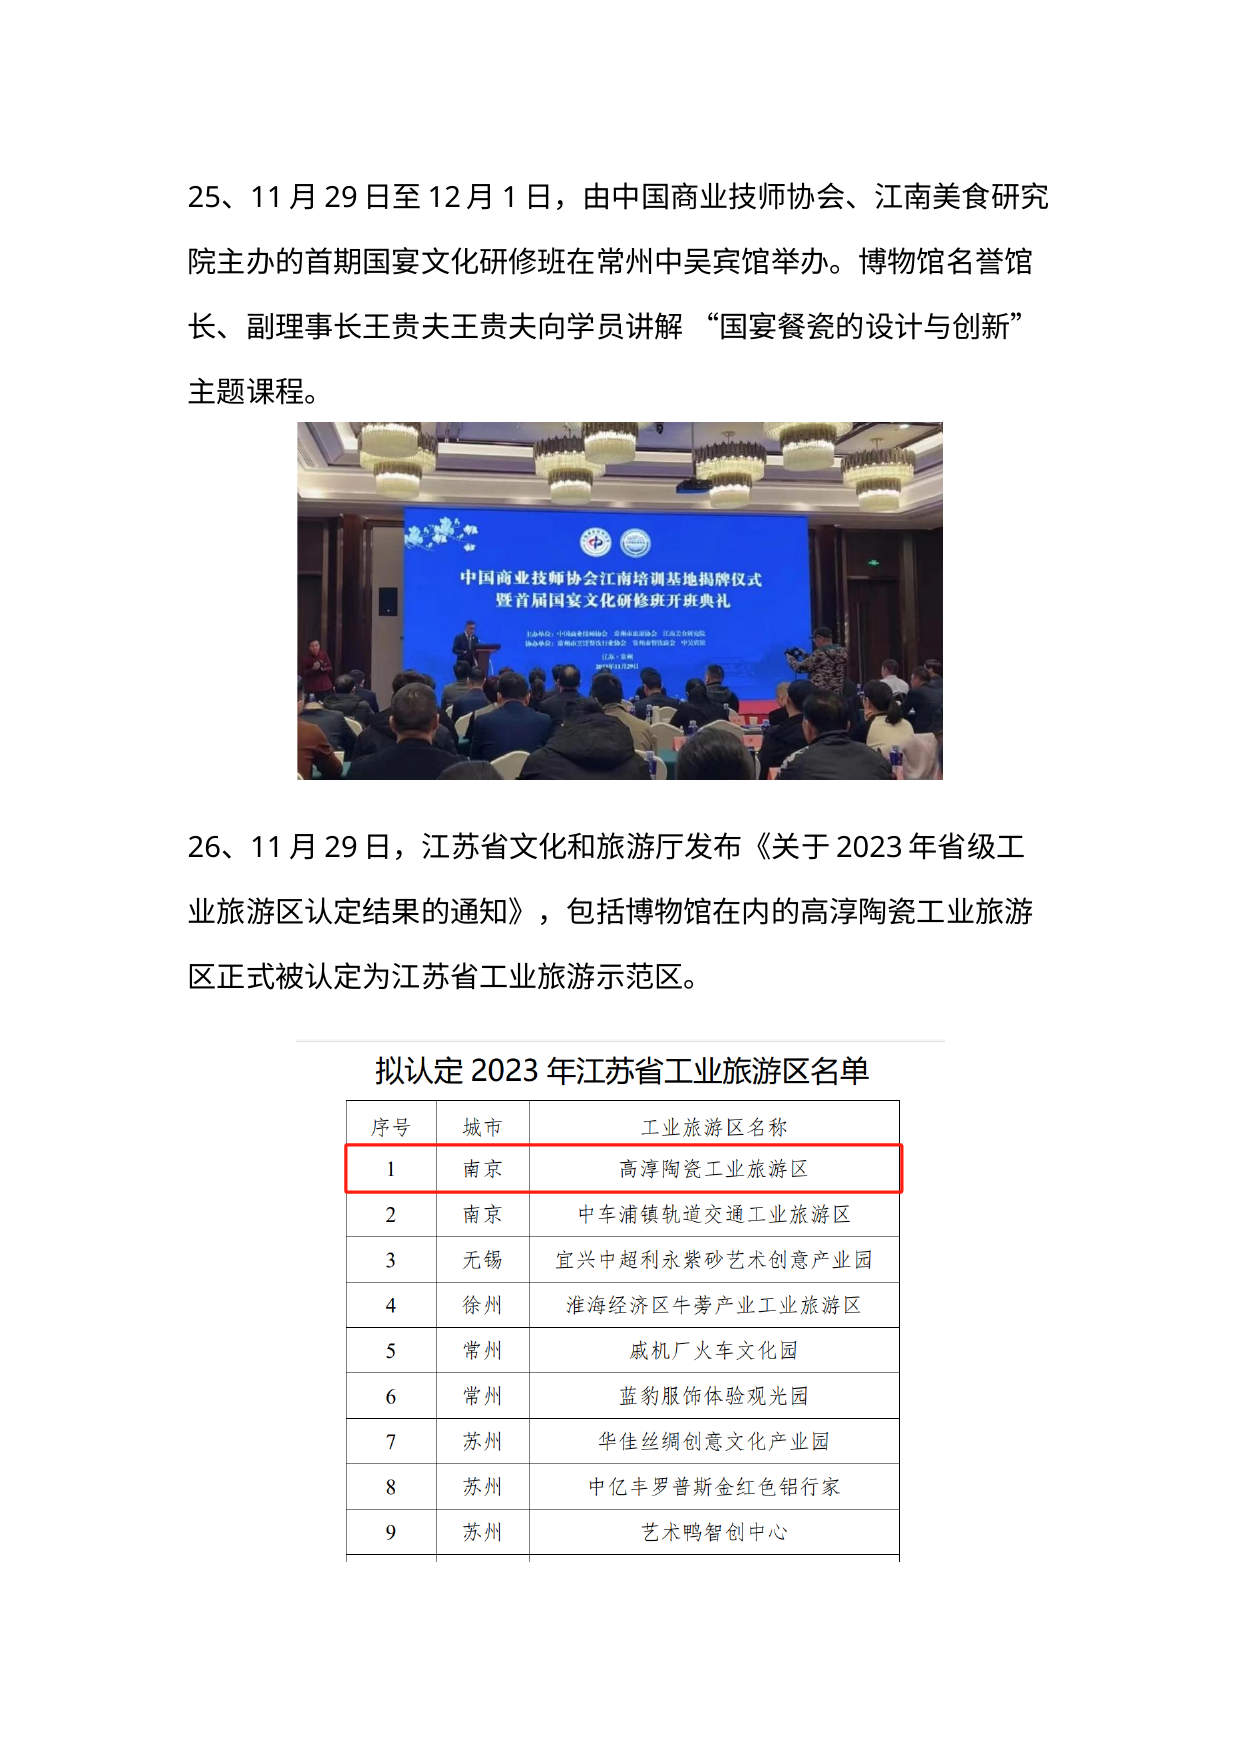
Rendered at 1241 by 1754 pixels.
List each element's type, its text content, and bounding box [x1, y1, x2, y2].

picture [296, 1039, 945, 1562]
subtitle 25、11月29日至12月1日，由中国商业技师协会、江南美食研究院主办的首期国宴文化研修班在常州中吴宾馆举办。博物馆名誉馆长、副理事长王贵夫王贵夫向学员讲解 “国宴餐瓷的设计与创新”主题课程。 [187, 162, 1053, 422]
picture [297, 422, 943, 780]
subtitle 26、11月29日，江苏省文化和旅游厅发布《关于2023年省级工业旅游区认定结果的通知》，包括博物馆在内的高淳陶瓷工业旅游区正式被认定为江苏省工业旅游示范区。 [187, 812, 1053, 1007]
